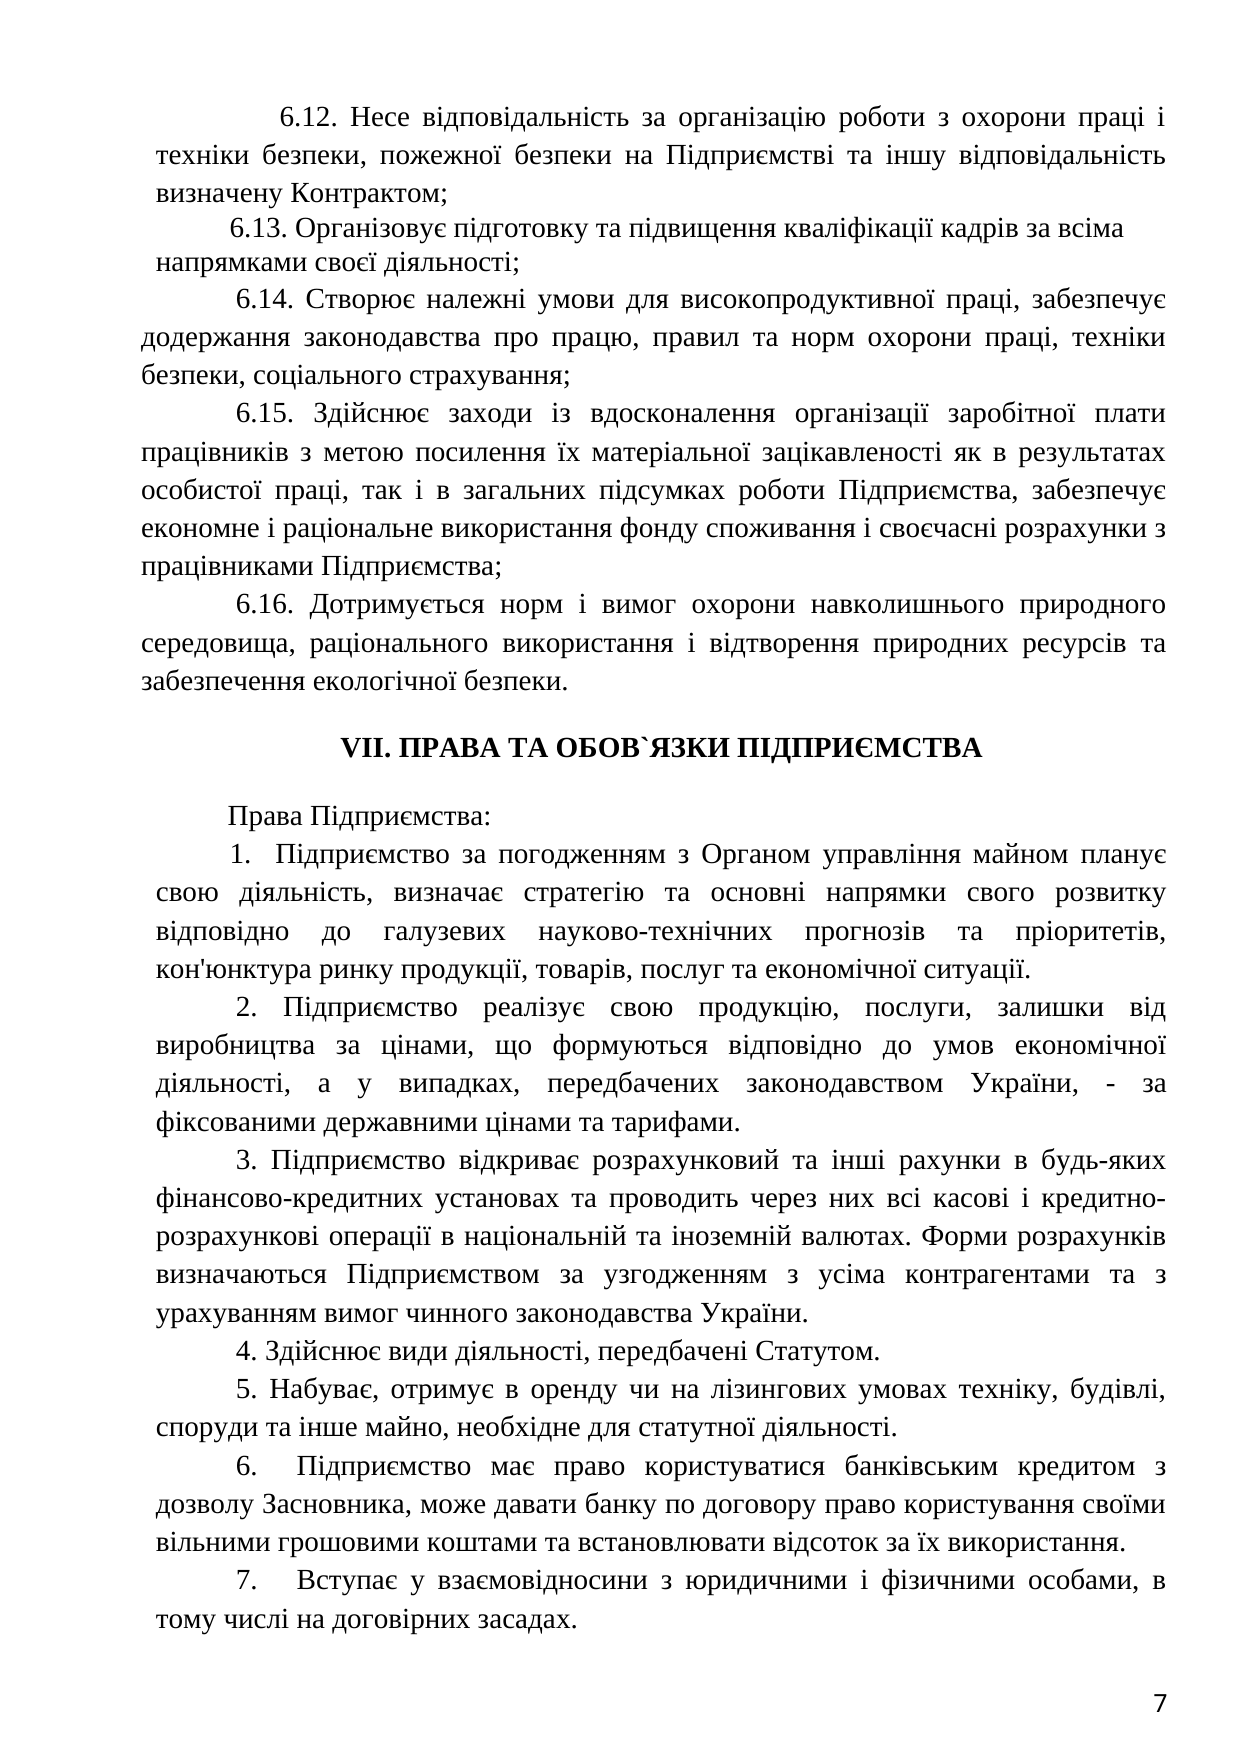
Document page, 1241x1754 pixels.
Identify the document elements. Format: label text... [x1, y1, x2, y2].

text 6.16. Дотримується норм і вимог охорони навколишнього природного середовища, раціонального використання і відтворення природних ресурсів та забезпечення екологічної безпеки. [141, 583, 1167, 698]
text 3. Підприємство відкриває розрахунковий та інші рахунки в будь-яких фінансово-кредитних установах та проводить через них всі касові і кредитно- розрахункові операції в національній та іноземній валютах. Форми розрахунків визначаються Підприємством за узгодженням з усіма контрагентами та з урахуванням вимог чинного законодавства України. [156, 1139, 1167, 1330]
text 6.12. Несе відповідальність за організацію роботи з охорони праці і техніки безпеки, пожежної безпеки на Підприємстві та іншу відповідальність визначену Контрактом; [156, 96, 1167, 211]
text 4. Здійснює види діяльності, передбачені Статутом. [156, 1330, 1167, 1368]
subtitle VII. ПРАВА ТА ОБОВ`ЯЗКИ ПІДПРИЄМСТВА [156, 727, 1167, 766]
text 5. Набуває, отримує в оренду чи на лізингових умовах техніку, будівлі, споруди та інше майно, необхідне для статутної діяльності. [156, 1368, 1167, 1444]
text 6.13. Організовує підготовку та підвищення кваліфікації кадрів за всіма напрямками своєї діяльності; [156, 211, 1167, 278]
text 6.14. Створює належні умови для високопродуктивної праці, забезпечує додержання законодавства про працю, правил та норм охорони праці, техніки безпеки, соціального страхування; [141, 278, 1167, 392]
text 7. Вступає у взаємовідносини з юридичними і фізичними особами, в тому числі на договірних засадах. [156, 1559, 1167, 1636]
text 1. Підприємство за погодженням з Органом управління майном планує свою діяльність, визначає стратегію та основні напрямки свого розвитку відповідно до галузевих науково-технічних прогнозів та пріоритетів, кон'юнктура ринку продукції, товарів, послуг та економічної ситуації. [156, 833, 1167, 986]
text 6. Підприємство має право користуватися банківським кредитом з дозволу Засновника, може давати банку по договору право користування своїми вільними грошовими коштами та встановлювати відсоток за їх використання. [156, 1444, 1167, 1559]
text 6.15. Здійснює заходи із вдосконалення організації заробітної плати працівників з метою посилення їх матеріальної зацікавленості як в результатах особистої праці, так і в загальних підсумках роботи Підприємства, забезпечує економне і раціональне використання фонду споживання і своєчасні розрахунки з працівниками Підприємства; [141, 392, 1167, 583]
text 2. Підприємство реалізує свою продукцію, послуги, залишки від виробництва за цінами, що формуються відповідно до умов економічної діяльності, а у випадках, передбачених законодавством України, - за фіксованими державними цінами та тарифами. [156, 986, 1167, 1139]
text Права Підприємства: [156, 795, 1167, 833]
